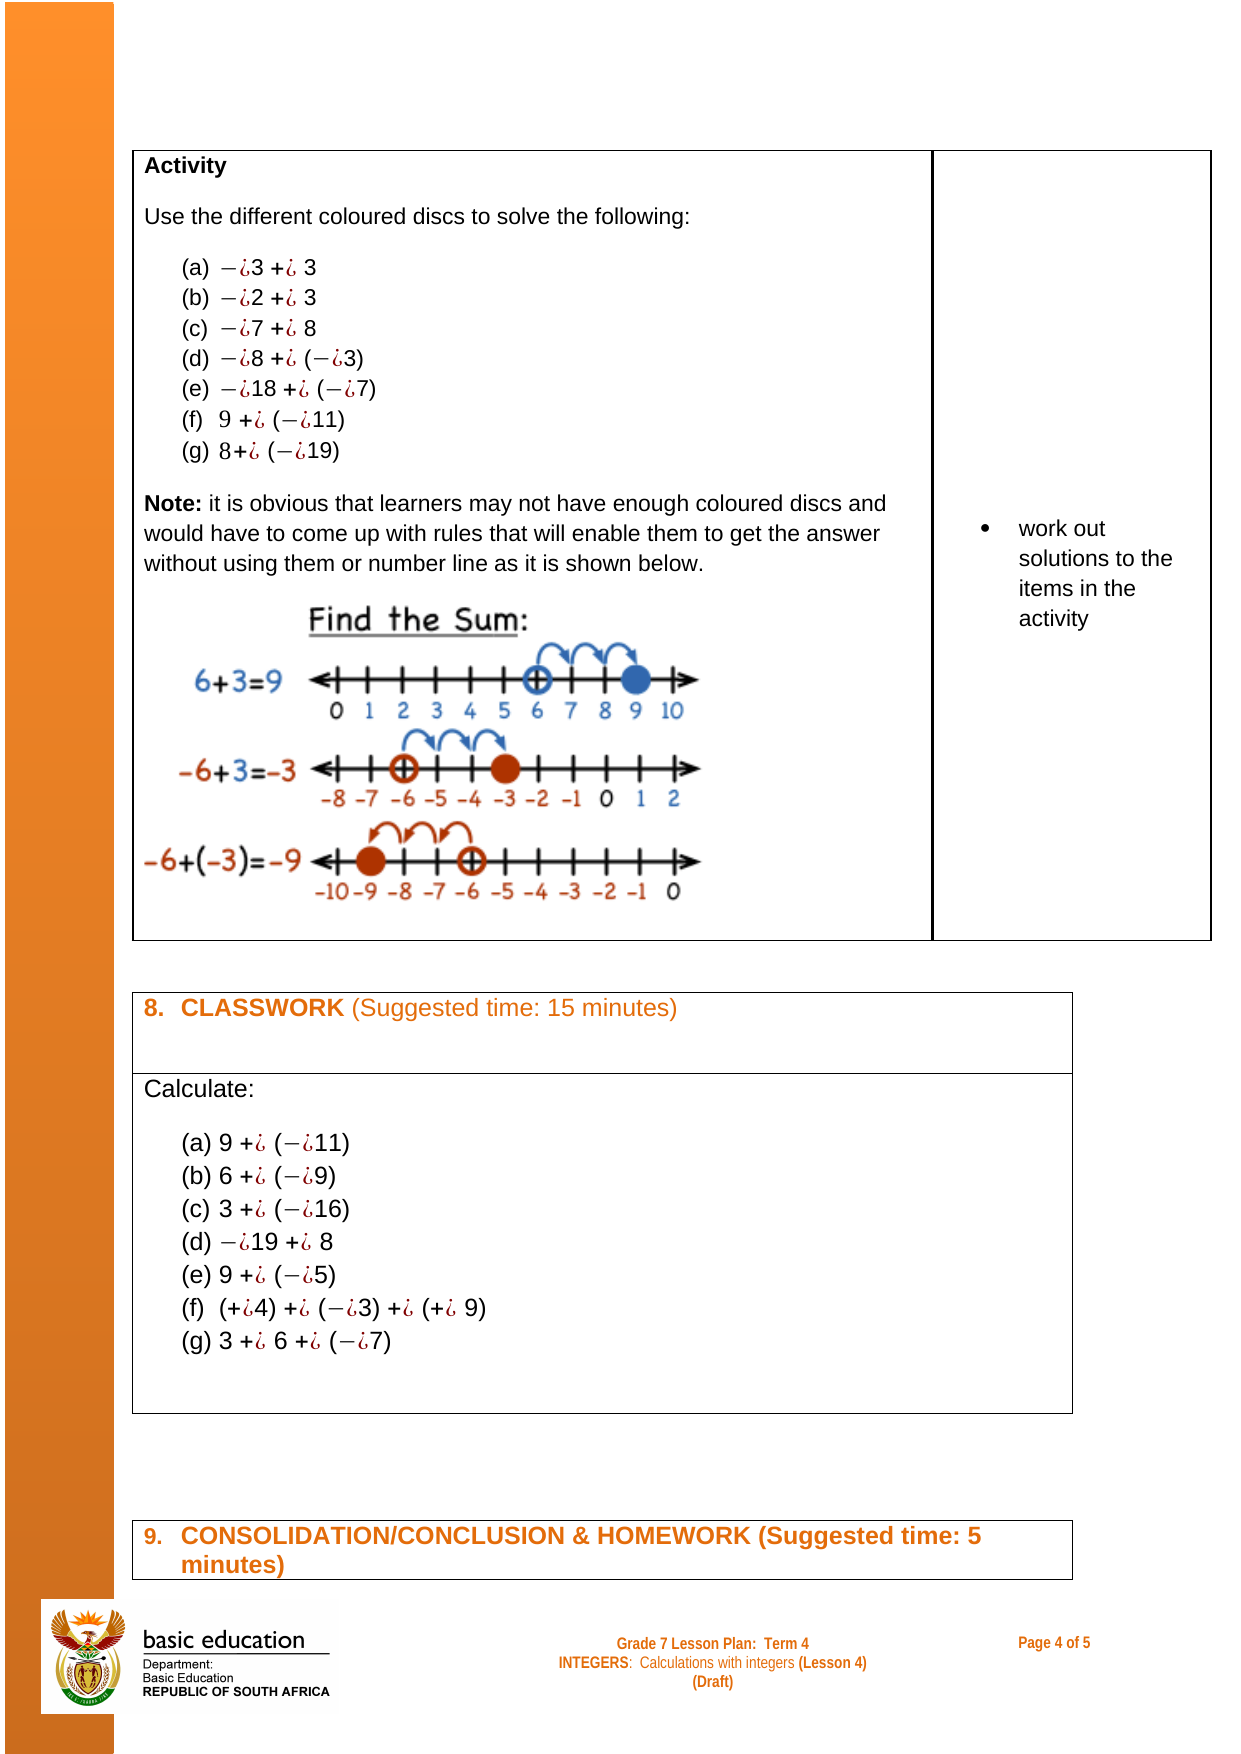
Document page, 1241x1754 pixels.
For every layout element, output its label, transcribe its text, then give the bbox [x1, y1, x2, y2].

table_header CLASSWORK (Suggested time: 15 minutes) [133, 993, 1072, 1073]
picture [143, 601, 704, 916]
picture [41, 1599, 339, 1714]
table_cell play the game along with the teacher while in their groups take down some notes work out solutions to the items in the activity [934, 151, 1210, 940]
table_header CONSOLIDATION/CONCLUSION & HOMEWORK (Suggested time: 5 minutes) [133, 1521, 1072, 1578]
table_cell Calculate: 9 (11) 6 (9) 3 (16) 19 8 9 (5) (4) (3) ( 9) 3 6 (7) [133, 1074, 1072, 1413]
